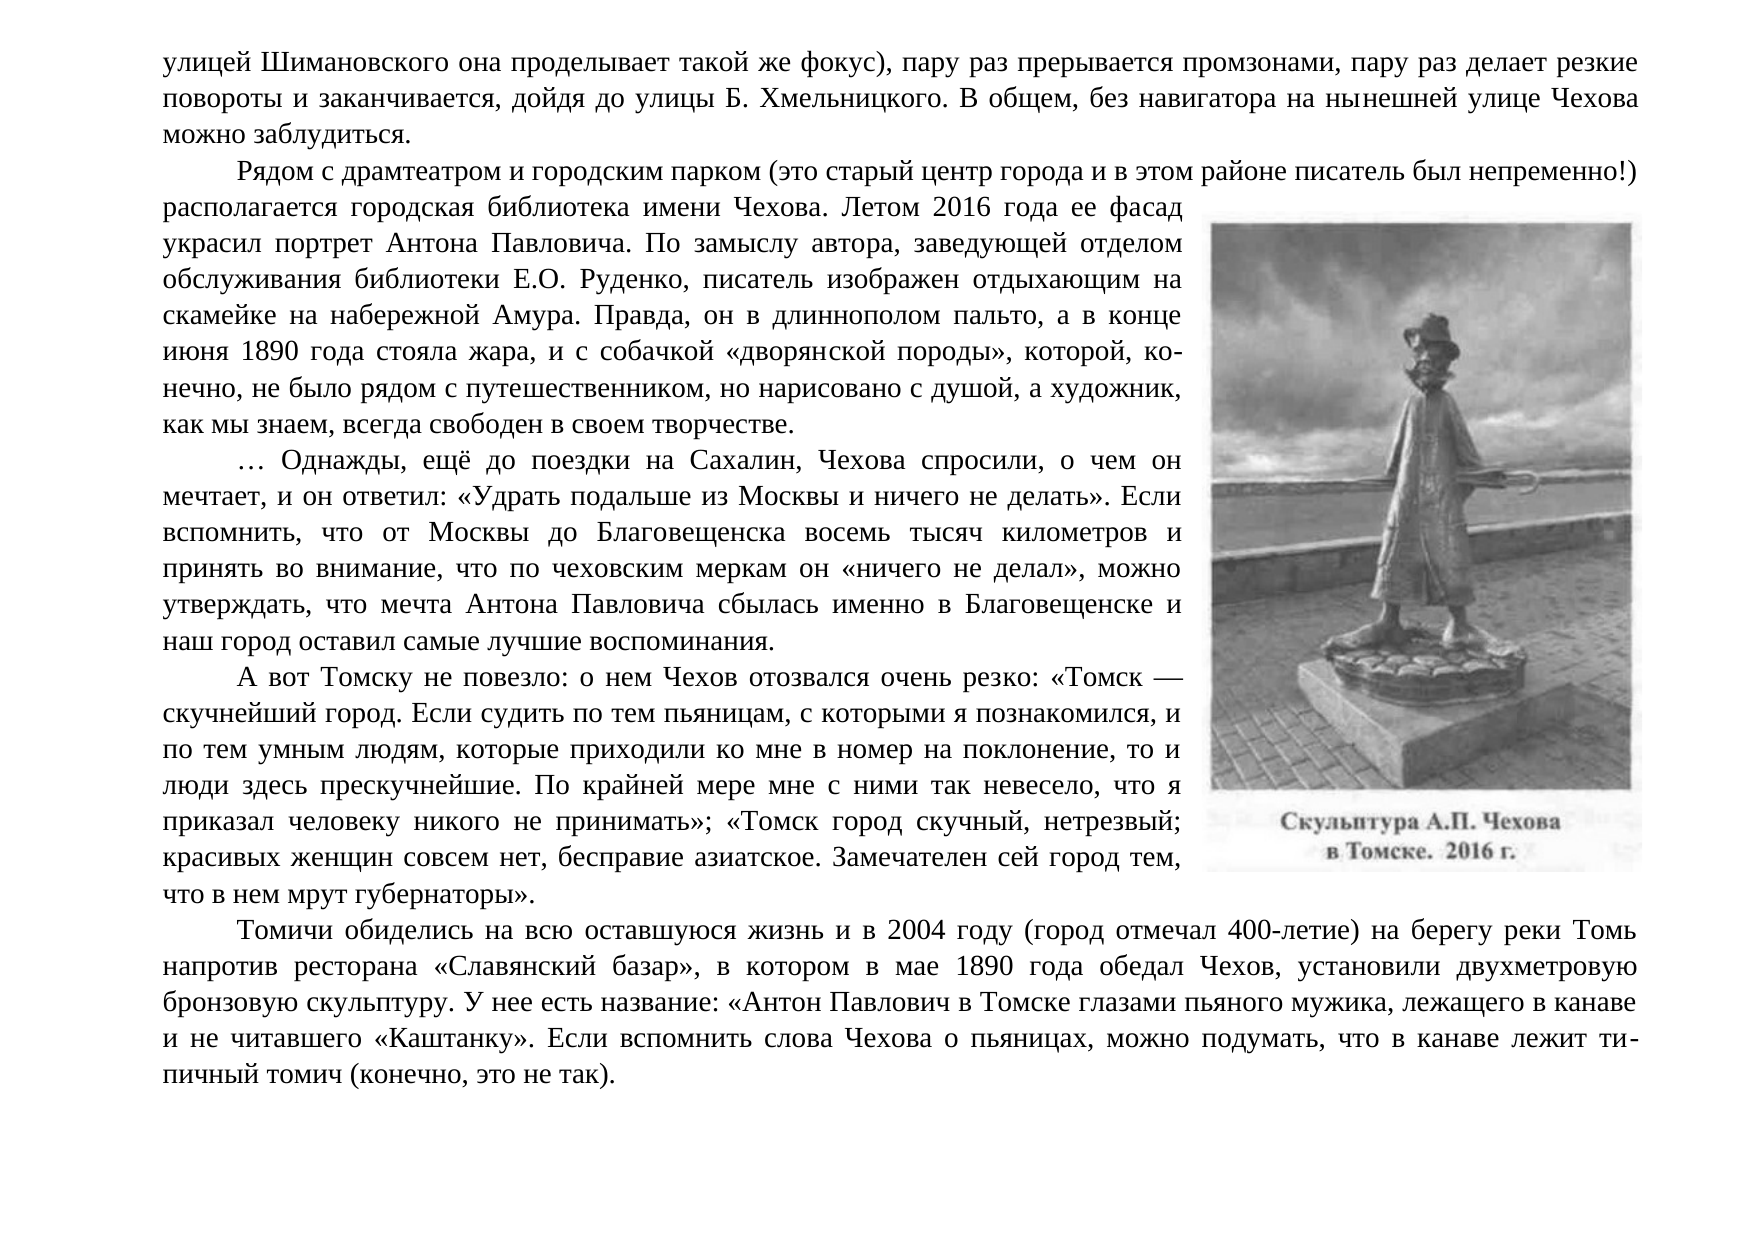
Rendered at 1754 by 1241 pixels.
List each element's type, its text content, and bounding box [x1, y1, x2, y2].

text А вот Томску не повезло: о нем Чехов отозвался очень резко: «Томск — скучнейший город. Если судить по тем пьяницам, с которыми я познакомился, и по тем умным людям, которые приходили ко мне в номер на поклонение, то и люди здесь прескучнейшие. По крайней мере мне с ними так невесело, что я приказал человеку никого не принимать»; «Томск город скучный, нетрезвый; красивых женщин совсем нет, бесправие азиатское. Замечателен сей город тем, что в нем мрут губернаторы». [162, 659, 1639, 909]
text Рядом с драмтеатром и городским парком (это старый центр города и в этом районе писатель был непременно!) располагается городская библиотека имени Чехова. Летом 2016 года ее фасад украсил портрет Антона Павловича. По замыслу автора, заведующей отделом обслуживания библиотеки Е.О. Руденко, писатель изображен отдыхающим на скамейке на набережной Амура. Правда, он в длиннополом пальто, а в конце июня 1890 года стояла жара, и с собачкой «дворянской породы», которой, конечно, не было рядом с путешественником, но нарисовано с душой, а художник, как мы знаем, всегда свободен в своем творчестве. [162, 153, 1639, 439]
text … Однажды, ещё до поездки на Сахалин, Чехова спросили, о чем он мечтает, и он ответил: «Удрать подальше из Москвы и ничего не делать». Если вспомнить, что от Москвы до Благовещенска восемь тысяч километров и принять во внимание, что по чеховским меркам он «ничего не делал», можно утверждать, что мечта Антона Павловича сбылась именно в Благовещенске и наш город оставил самые лучшие воспоминания. [162, 442, 1201, 656]
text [162, 44, 1639, 150]
picture [1201, 211, 1643, 872]
text Томичи обиделись на всю оставшуюся жизнь и в 2004 году (город отмечал 400-летие) на берегу реки Томь напротив ресторана «Славянский базар», в котором в мае 1890 года обедал Чехов, установили двухметровую бронзовую скульптуру. У нее есть название: «Антон Павлович в Томске глазами пьяного мужика, лежащего в канаве и не читавшего «Каштанку». Если вспомнить слова Чехова о пьяницах, можно подумать, что в канаве лежит типичный томич (конечно, это не так). [162, 912, 1639, 1090]
